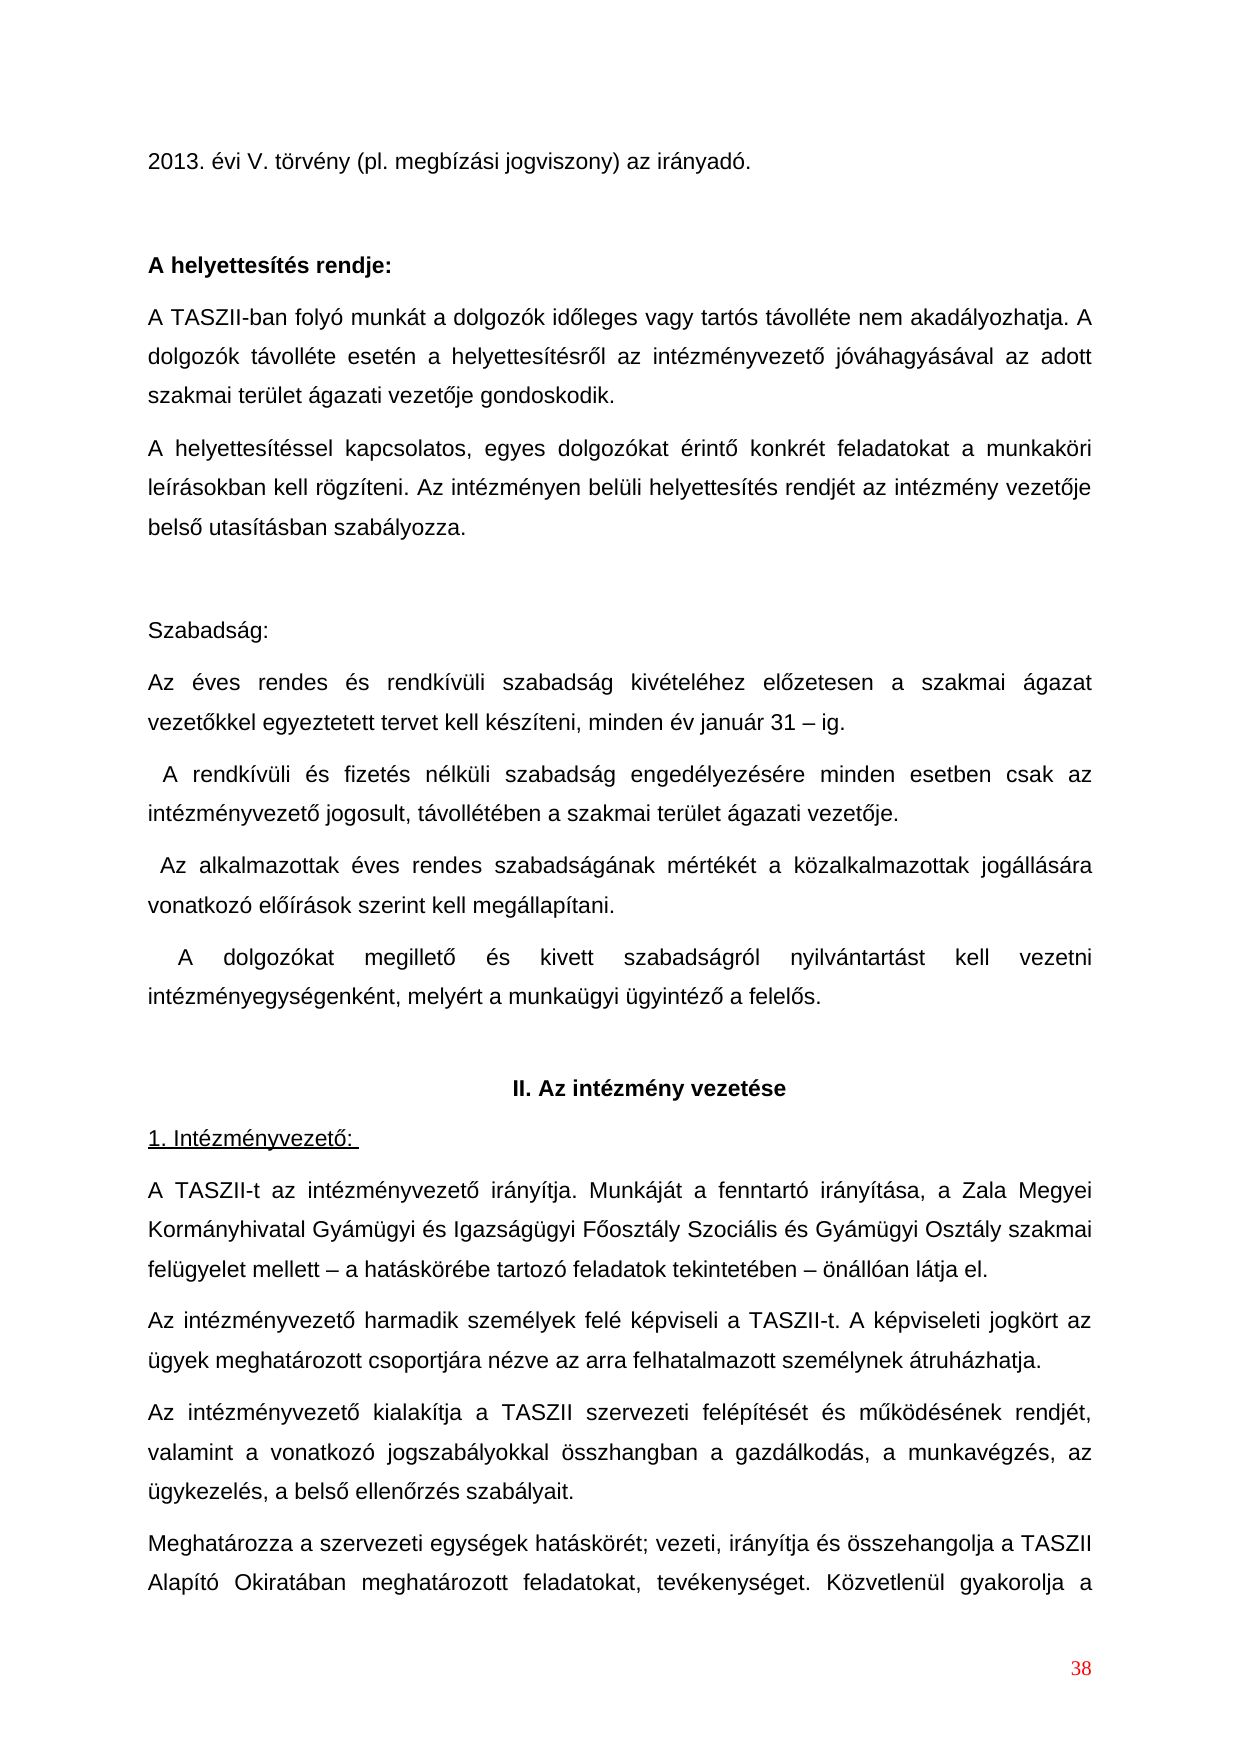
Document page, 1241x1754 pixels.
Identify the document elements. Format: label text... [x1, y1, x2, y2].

text Az éves rendes és rendkívüli szabadság kivételéhez előzetesen a szakmai ágazat vezetőkkel egyeztetett tervet kell készíteni, minden év január 31 – ig. [148, 669, 1093, 735]
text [148, 148, 1093, 174]
text A dolgozókat megillető és kivett szabadságról nyilvántartást kell vezetni intézményegységenként, melyért a munkaügyi ügyintéző a felelős. [148, 944, 1093, 1009]
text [148, 1530, 1093, 1596]
text A rendkívüli és fizetés nélküli szabadság engedélyezésére minden esetben csak az intézményvezető jogosult, távollétében a szakmai terület ágazati vezetője. [148, 761, 1093, 827]
text Az intézményvezető kialakítja a TASZII szervezeti felépítését és működésének rendjét, valamint a vonatkozó jogszabályokkal összhangban a gazdálkodás, a munkavégzés, az ügykezelés, a belső ellenőrzés szabályait. [148, 1399, 1093, 1504]
text A TASZII-ban folyó munkát a dolgozók időleges vagy tartós távolléte nem akadályozhatja. A dolgozók távolléte esetén a helyettesítésről az intézményvezető jóváhagyásával az adott szakmai terület ágazati vezetője gondoskodik. [148, 303, 1093, 409]
text 1. Intézményvezető: [148, 1124, 1093, 1151]
text A helyettesítéssel kapcsolatos, egyes dolgozókat érintő konkrét feladatokat a munkaköri leírásokban kell rögzíteni. Az intézményen belüli helyettesítés rendjét az intézmény vezetője belső utasításban szabályozza. [148, 434, 1093, 540]
text A TASZII-t az intézményvezető irányítja. Munkáját a fenntartó irányítása, a Zala Megyei Kormányhivatal Gyámügyi és Igazságügyi Főosztály Szociális és Gyámügyi Osztály szakmai felügyelet mellett – a hatáskörébe tartozó feladatok tekintetében – önállóan látja el. [148, 1177, 1093, 1282]
text Szabadság: [148, 617, 1093, 644]
text II. Az intézmény vezetése [148, 1075, 1093, 1101]
text Az alkalmazottak éves rendes szabadságának mértékét a közalkalmazottak jogállására vonatkozó előírások szerint kell megállapítani. [148, 852, 1093, 918]
text Az intézményvezető harmadik személyek felé képviseli a TASZII-t. A képviseleti jogkört az ügyek meghatározott csoportjára nézve az arra felhatalmazott személynek átruházhatja. [148, 1307, 1093, 1373]
text A helyettesítés rendje: [148, 252, 1093, 278]
